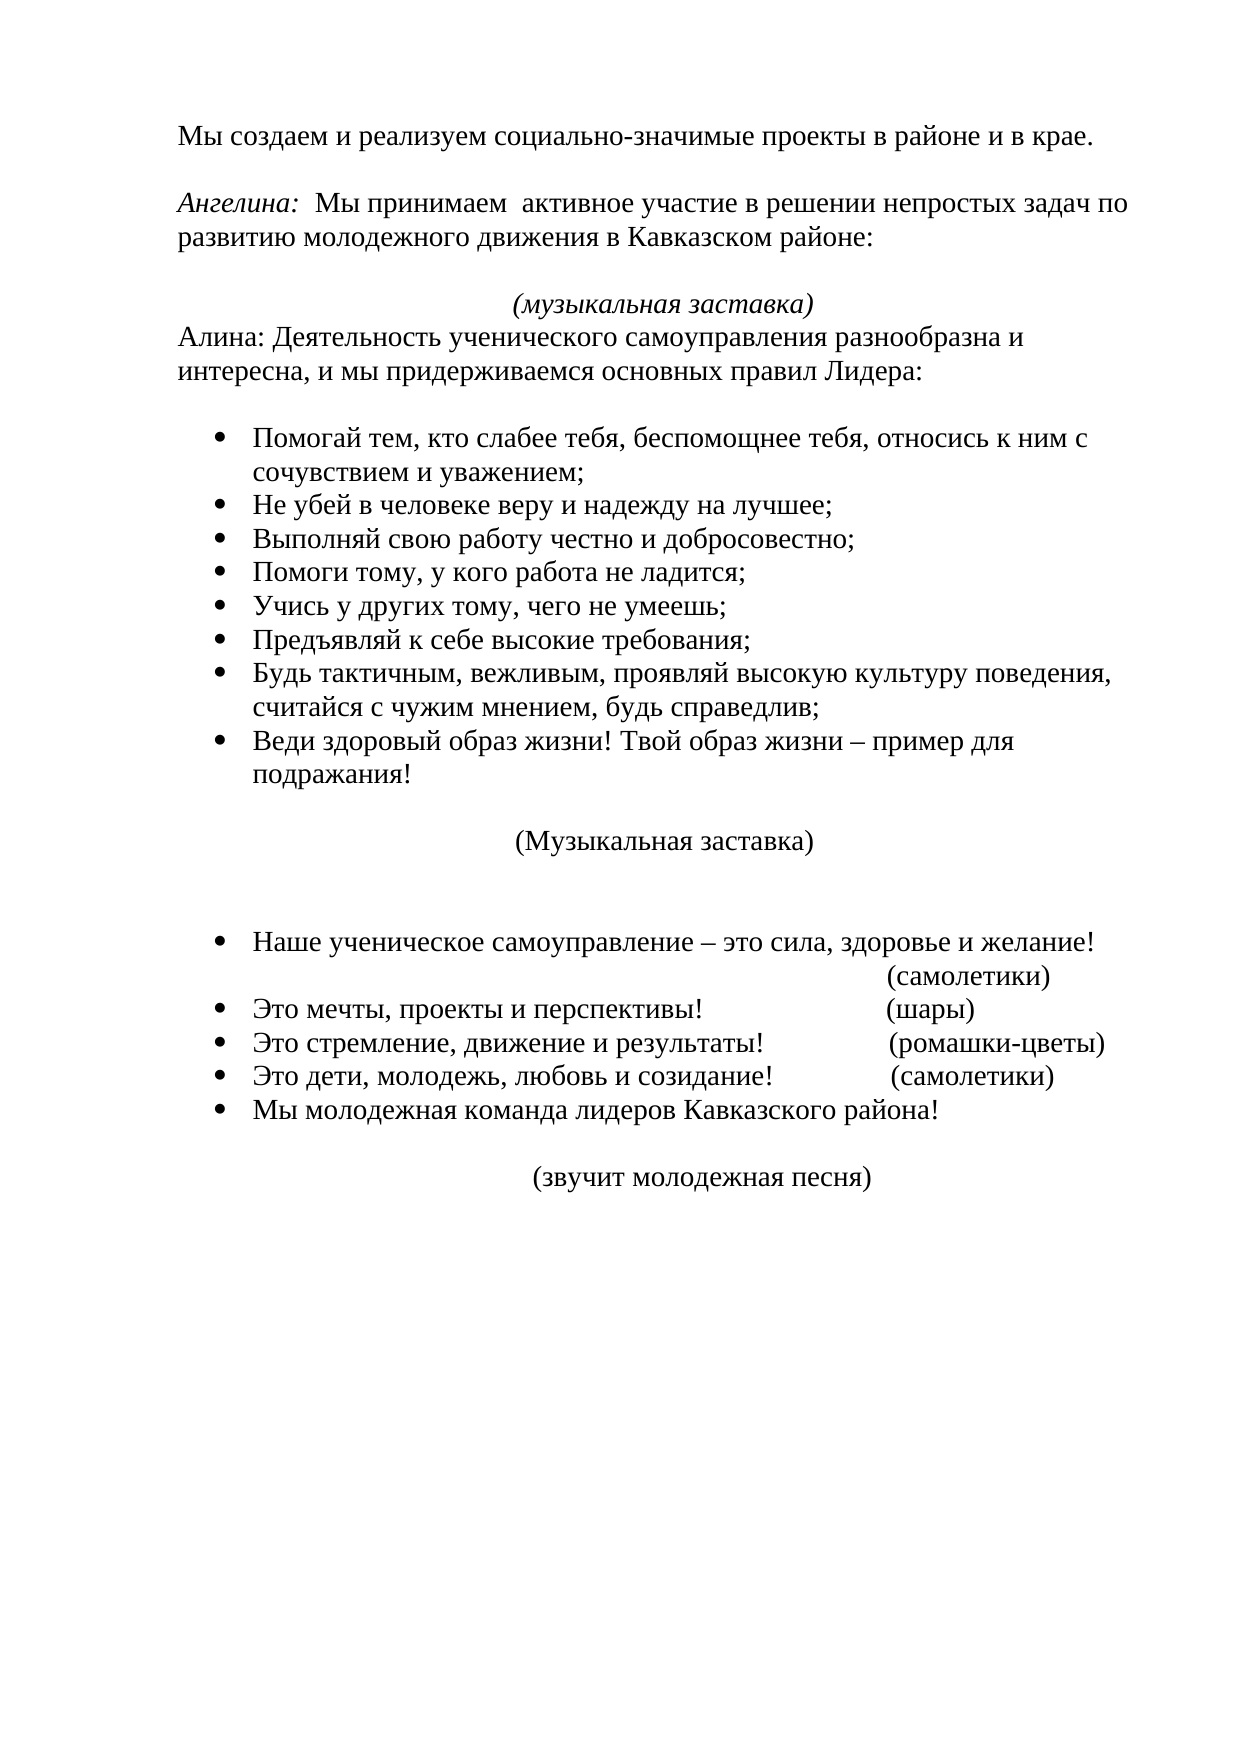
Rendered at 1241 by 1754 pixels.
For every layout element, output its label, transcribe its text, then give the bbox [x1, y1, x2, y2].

list (звучит молодежная песня) [252, 1159, 1152, 1193]
list Это мечты, проекты и перспективы! (шары) [215, 991, 1152, 1025]
list (самолетики) [252, 958, 1152, 991]
text Мы создаем и реализуем социально-значимые проекты в районе и в крае. [177, 118, 1152, 152]
list Веди здоровый образ жизни! Твой образ жизни – пример для подражания! [215, 723, 1152, 790]
text (Музыкальная заставка) [177, 823, 1152, 857]
text Ангелина: Мы принимаем активное участие в решении непростых задач по развитию молодежного движения в Кавказском районе: [177, 185, 1152, 252]
text (музыкальная заставка) [177, 286, 1152, 319]
list Наше ученическое самоуправление – это сила, здоровье и желание! [215, 924, 1152, 958]
list Мы молодежная команда лидеров Кавказского района! [215, 1092, 1152, 1126]
list Помогай тем, кто слабее тебя, беспомощнее тебя, относись к ним с сочувствием и уважением; [215, 420, 1152, 487]
list Не убей в человеке веру и надежду на лучшее; [215, 487, 1152, 521]
list Предъявляй к себе высокие требования; [215, 622, 1152, 655]
list Выполняй свою работу честно и добросовестно; [215, 521, 1152, 554]
list Будь тактичным, вежливым, проявляй высокую культуру поведения, считайся с чужим мнением, будь справедлив; [215, 655, 1152, 723]
list Это дети, молодежь, любовь и созидание! (самолетики) [215, 1058, 1152, 1092]
text Алина: Деятельность ученического самоуправления разнообразна и интересна, и мы придерживаемся основных правил Лидера: [177, 319, 1152, 386]
list Помоги тому, у кого работа не ладится; [215, 554, 1152, 588]
list Это стремление, движение и результаты! (ромашки-цветы) [215, 1025, 1152, 1058]
list Учись у других тому, чего не умеешь; [215, 588, 1152, 622]
